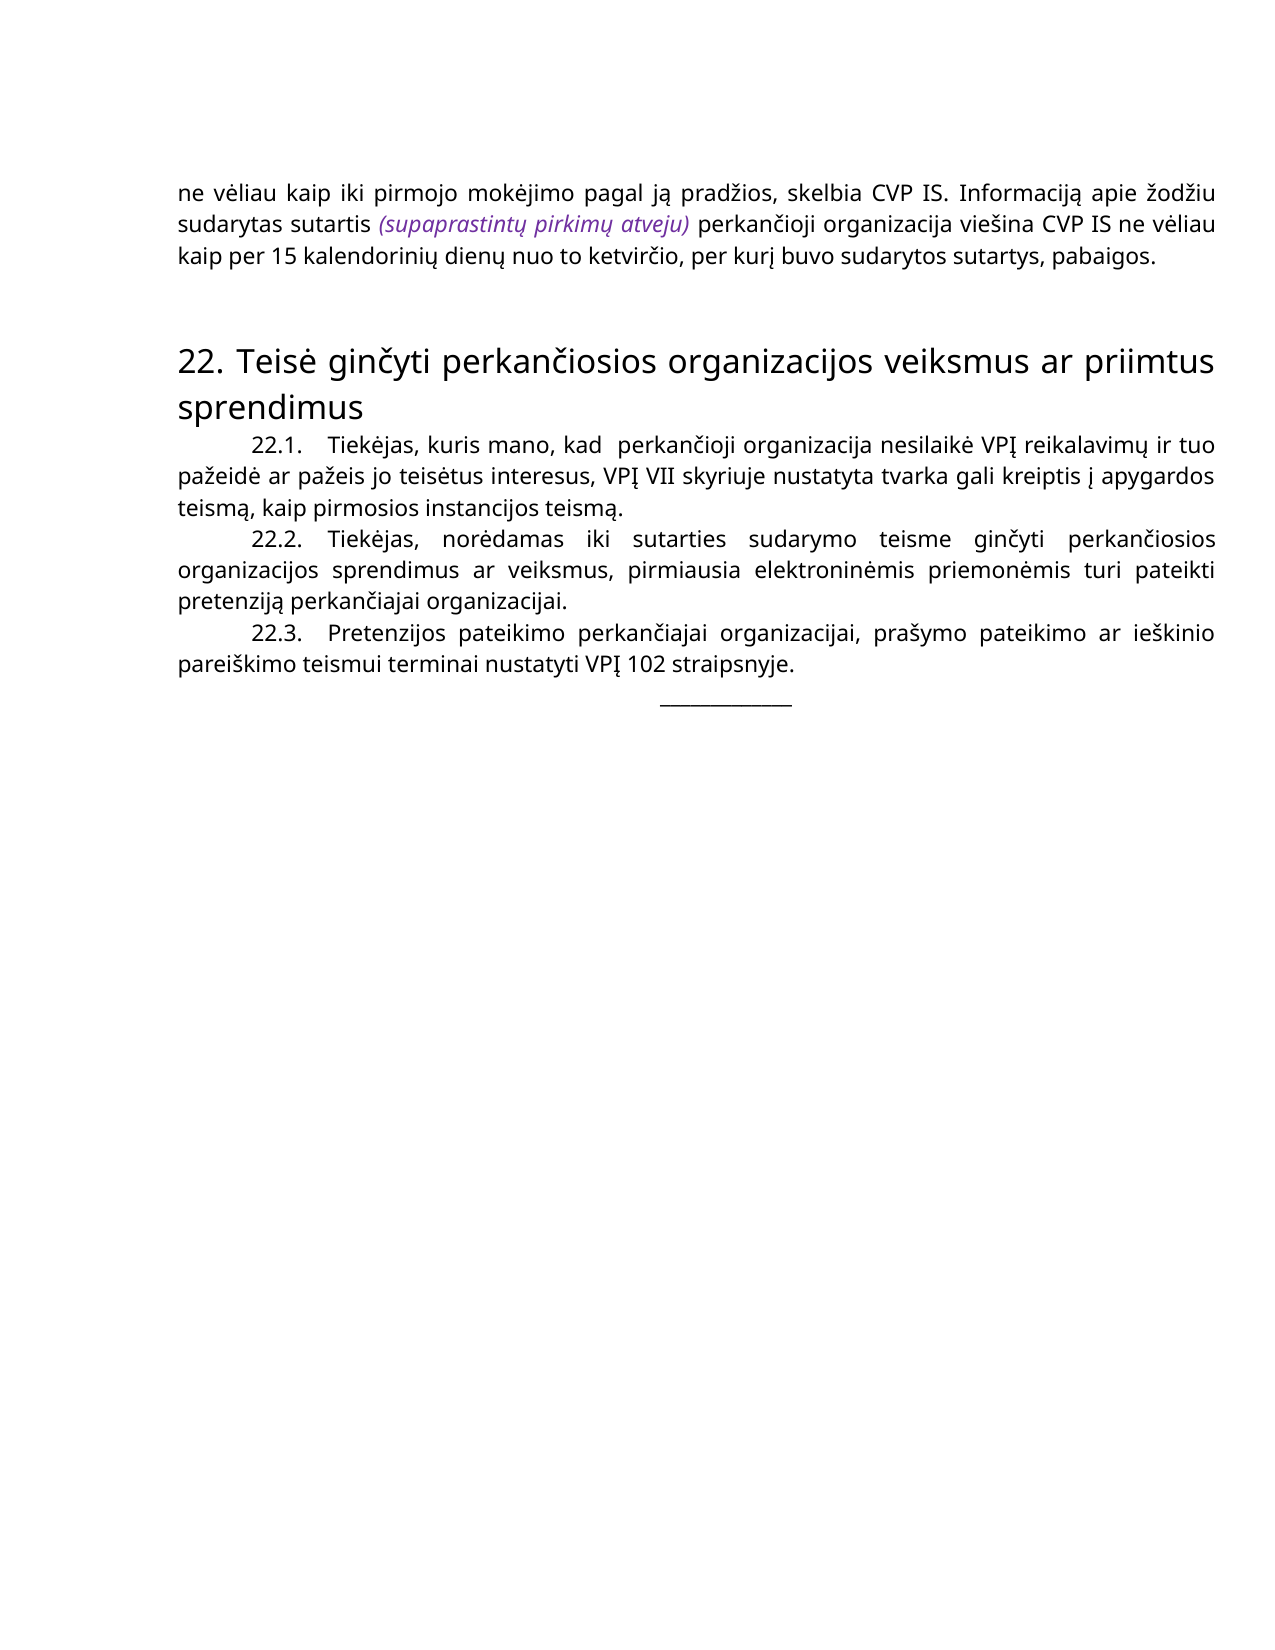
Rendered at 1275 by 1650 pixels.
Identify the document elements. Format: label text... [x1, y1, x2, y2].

list Tiekėjas, norėdamas iki sutarties sudarymo teisme ginčyti perkančiosios organizacijos sprendimus ar veiksmus, pirmiausia elektroninėmis priemonėmis turi pateikti pretenziją perkančiajai organizacijai. [177, 523, 1216, 617]
list _____________ [236, 679, 1216, 710]
list Pretenzijos pateikimo perkančiajai organizacijai, prašymo pateikimo ar ieškinio pareiškimo teismui terminai nustatyti VPĮ 102 straipsnyje. [177, 617, 1216, 679]
subtitle Teisė ginčyti perkančiosios organizacijos veiksmus ar priimtus sprendimus [177, 338, 1216, 429]
list Tiekėjas, kuris mano, kad perkančioji organizacija nesilaikė VPĮ reikalavimų ir tuo pažeidė ar pažeis jo teisėtus interesus, VPĮ VII skyriuje nustatyta tvarka gali kreiptis į apygardos teismą, kaip pirmosios instancijos teismą. [177, 429, 1216, 523]
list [177, 177, 1216, 271]
